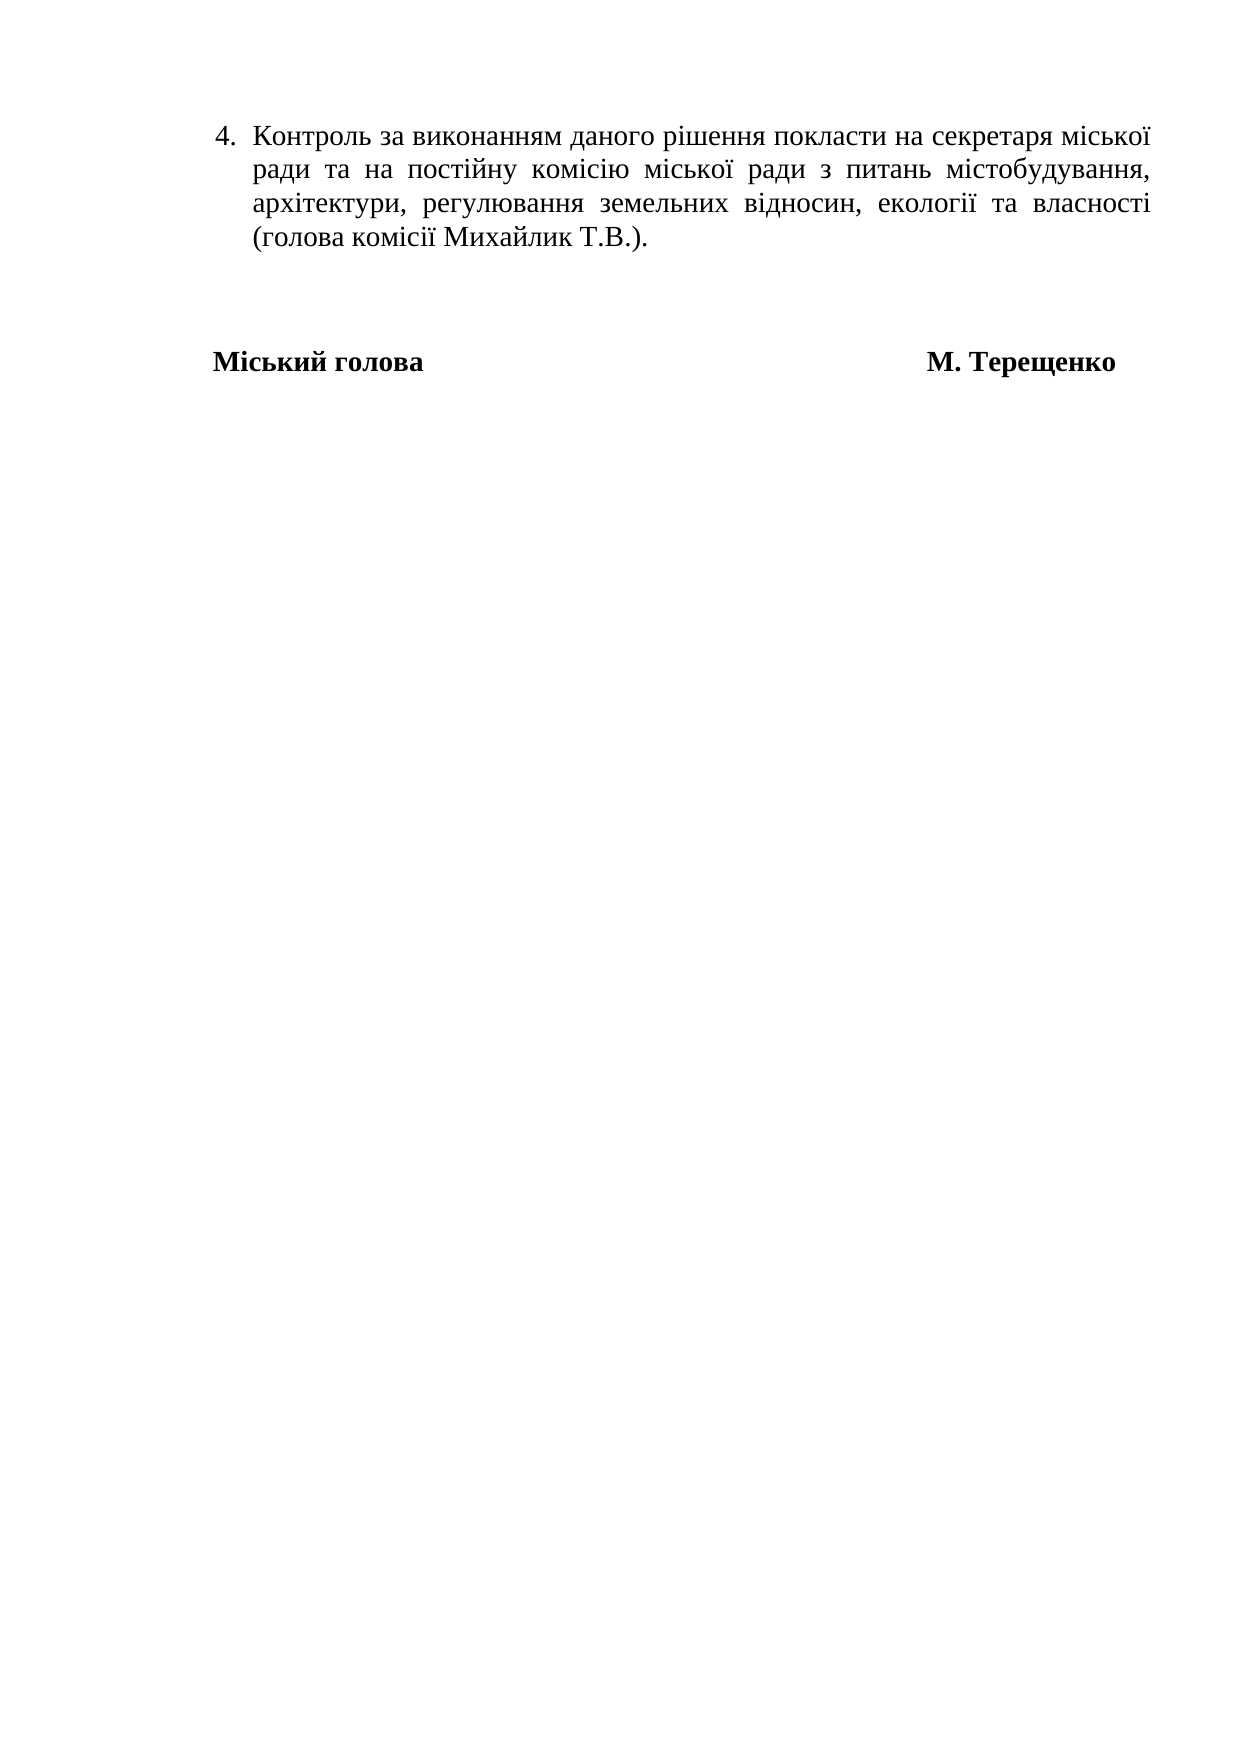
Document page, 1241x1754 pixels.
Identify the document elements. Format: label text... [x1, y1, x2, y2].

list Контроль за виконанням даного рішення покласти на секретаря міської ради та на постійну комісію міської ради з питань містобудування, архітектури, регулювання земельних відносин, екології та власності (голова комісії Михайлик Т.В.). [215, 118, 1152, 252]
text Міський голова М. Терещенко [177, 344, 1152, 378]
